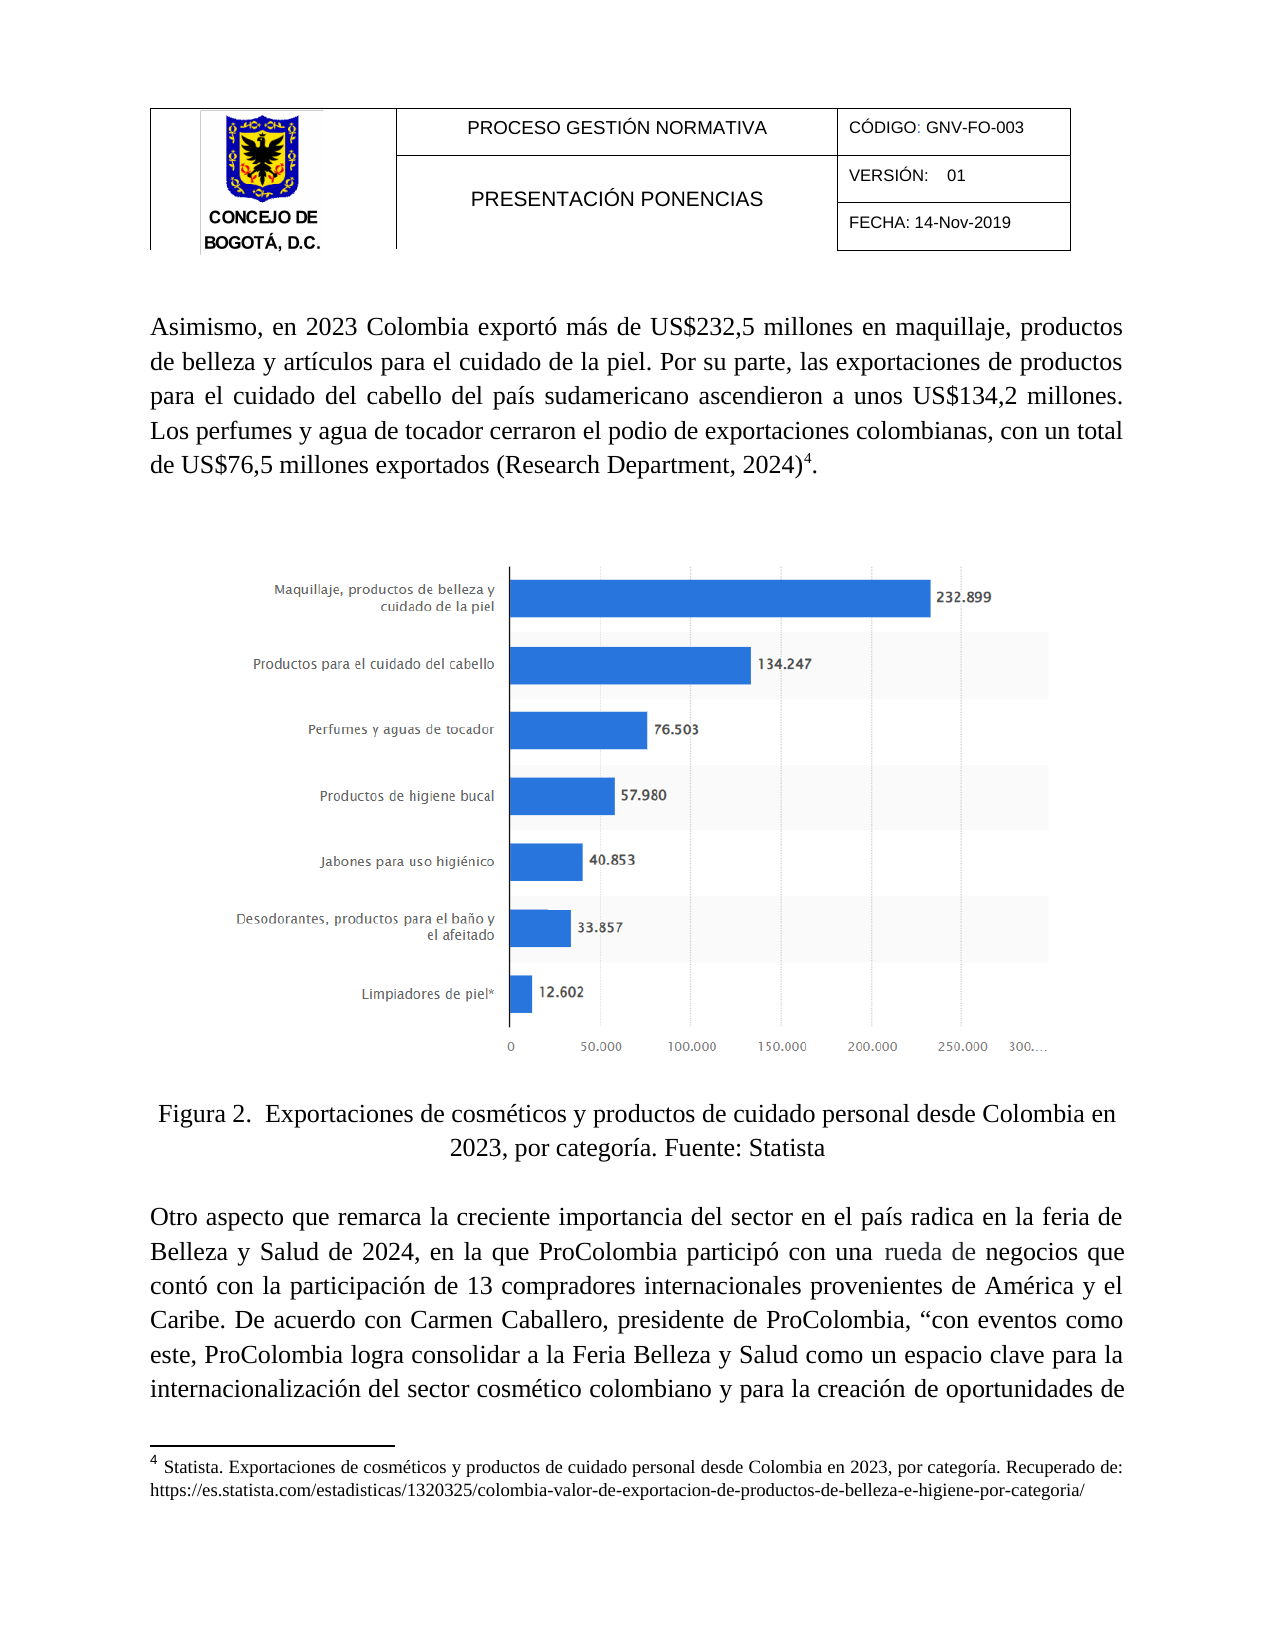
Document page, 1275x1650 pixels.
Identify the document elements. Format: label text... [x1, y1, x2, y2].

picture [226, 552, 1049, 1060]
text Figura 2. Exportaciones de cosméticos y productos de cuidado personal desde Colombia en 2023, por categoría. Fuente: Statista [150, 1098, 1125, 1162]
picture [199, 109, 324, 255]
text Asimismo, en 2023 Colombia exportó más de US$232,5 millones en maquillaje, productos de belleza y artículos para el cuidado de la piel. Por su parte, las exportaciones de productos para el cuidado del cabello del país sudamericano ascendieron a unos US$134,2 millones. Los perfumes y agua de tocador cerraron el podio de exportaciones colombianas, con un total de US$76,5 millones exportados (Research Department, 2024). [150, 311, 1125, 479]
